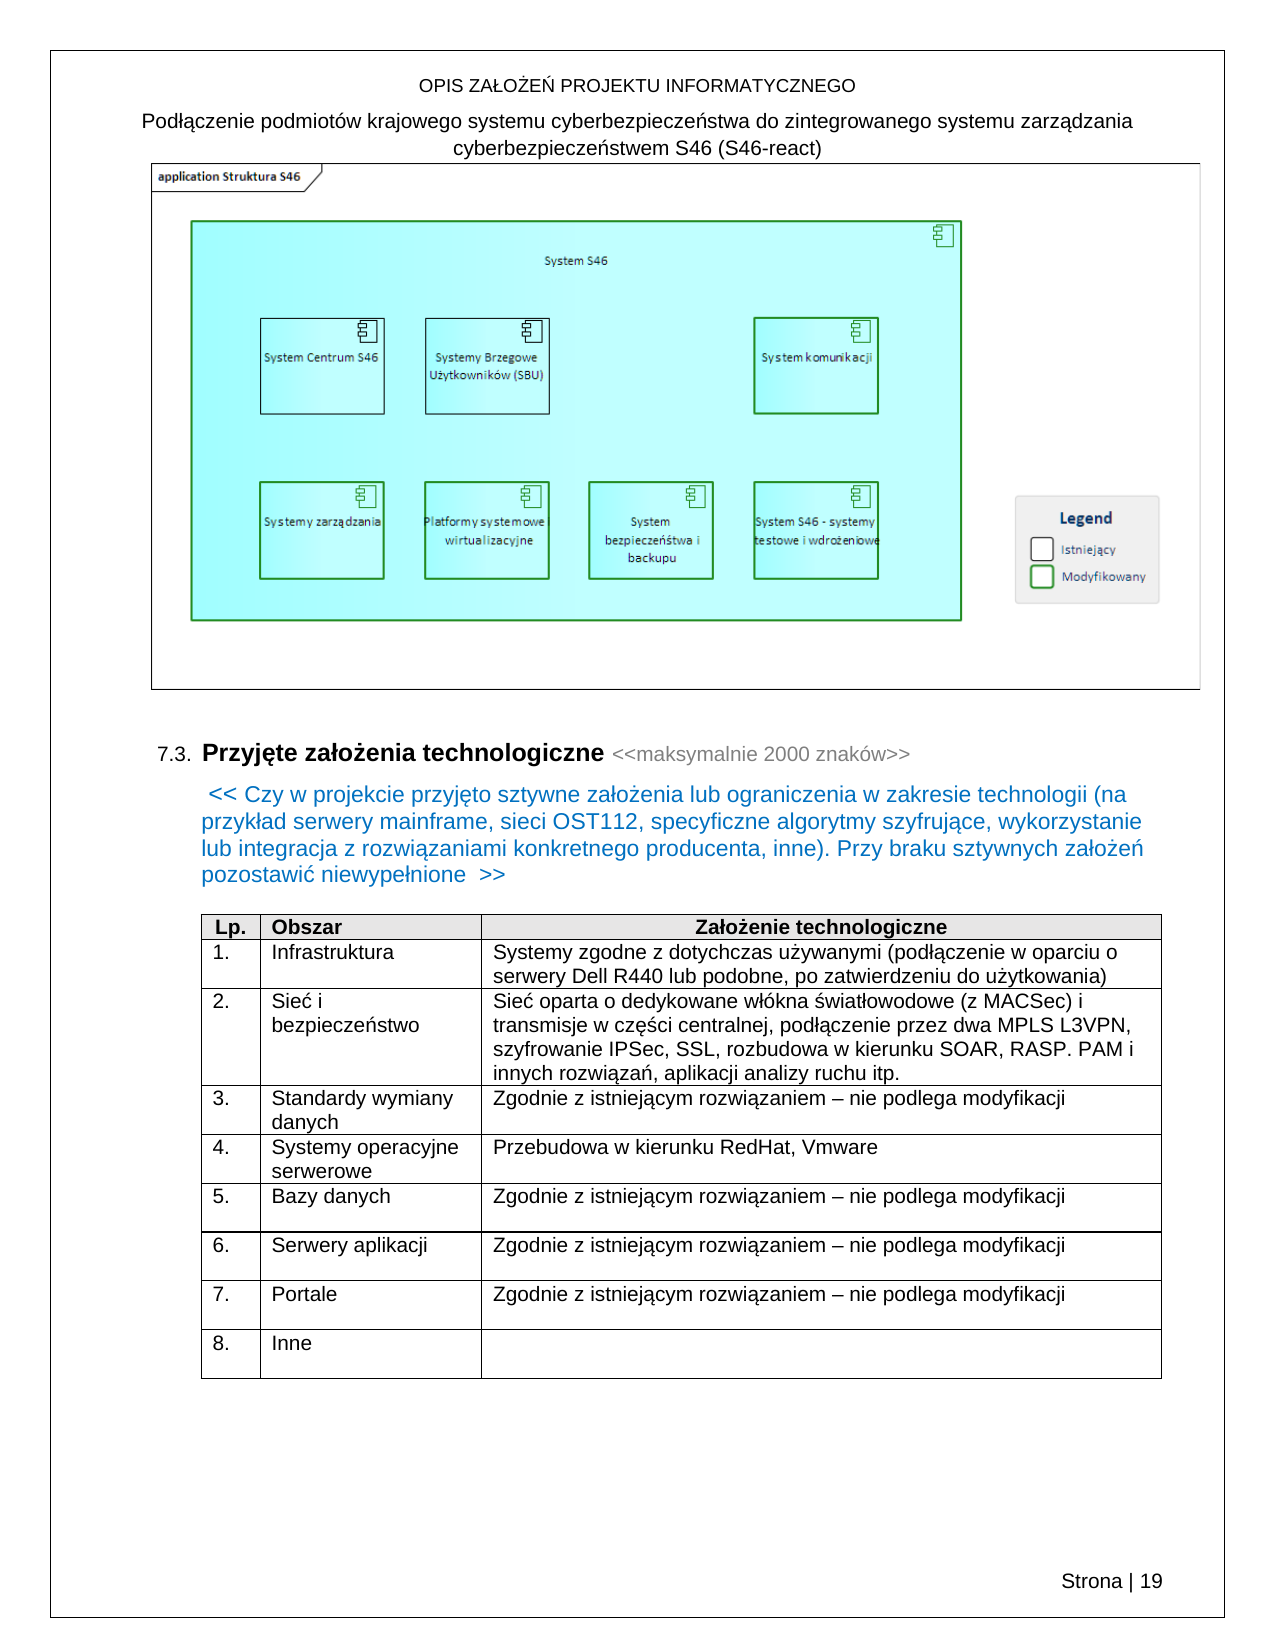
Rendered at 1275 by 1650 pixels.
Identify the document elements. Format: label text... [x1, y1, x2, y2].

table_cell [202, 1233, 260, 1280]
table_cell Sieć oparta o dedykowane włókna światłowodowe (z MACSec) i transmisje w części centralnej, podłączenie przez dwa MPLS L3VPN, szyfrowanie IPSec, SSL, rozbudowa w kierunku SOAR, RASP. PAM i innych rozwiązań, aplikacji analizy ruchu itp. [482, 989, 1161, 1084]
table_cell Zgodnie z istniejącym rozwiązaniem – nie podlega modyfikacji [482, 1086, 1161, 1133]
table_header Lp. [202, 915, 260, 939]
text << Czy w projekcie przyjęto sztywne założenia lub ograniczenia w zakresie technologii (na przykład serwery mainframe, sieci OST112, specyficzne algorytmy szyfrujące, wykorzystanie lub integracja z rozwiązaniami konkretnego producenta, inne). Przy braku sztywnych założeń pozostawić niewypełnione >> [201, 779, 1162, 887]
table_cell Serwery aplikacji [261, 1233, 481, 1280]
table_cell [482, 1330, 1161, 1378]
subtitle Przyjęte założenia technologiczne <<maksymalnie 2000 znaków>> [157, 738, 1162, 767]
table_cell Zgodnie z istniejącym rozwiązaniem – nie podlega modyfikacji [482, 1184, 1161, 1231]
table_cell [202, 1330, 260, 1378]
table_header Założenie technologiczne [482, 915, 1161, 939]
table_cell Infrastruktura [261, 940, 481, 988]
table_cell Zgodnie z istniejącym rozwiązaniem – nie podlega modyfikacji [482, 1281, 1161, 1329]
table_cell [202, 1281, 260, 1329]
table_cell Przebudowa w kierunku RedHat, Vmware [482, 1135, 1161, 1182]
table_cell [202, 1135, 260, 1182]
table_header Obszar [261, 915, 481, 939]
table_cell Bazy danych [261, 1184, 481, 1231]
table_cell Inne [261, 1330, 481, 1378]
table_cell [202, 940, 260, 988]
picture [150, 162, 1200, 690]
table_cell [202, 1184, 260, 1231]
table_cell Systemy operacyjne serwerowe [261, 1135, 481, 1182]
table_cell Portale [261, 1281, 481, 1329]
table_cell Zgodnie z istniejącym rozwiązaniem – nie podlega modyfikacji [482, 1233, 1161, 1280]
table_cell Sieć i bezpieczeństwo [261, 989, 481, 1084]
table_cell Systemy zgodne z dotychczas używanymi (podłączenie w oparciu o serwery Dell R440 lub podobne, po zatwierdzeniu do użytkowania) [482, 940, 1161, 988]
table_cell [202, 1086, 260, 1133]
table_cell Standardy wymiany danych [261, 1086, 481, 1133]
table_cell [202, 989, 260, 1084]
